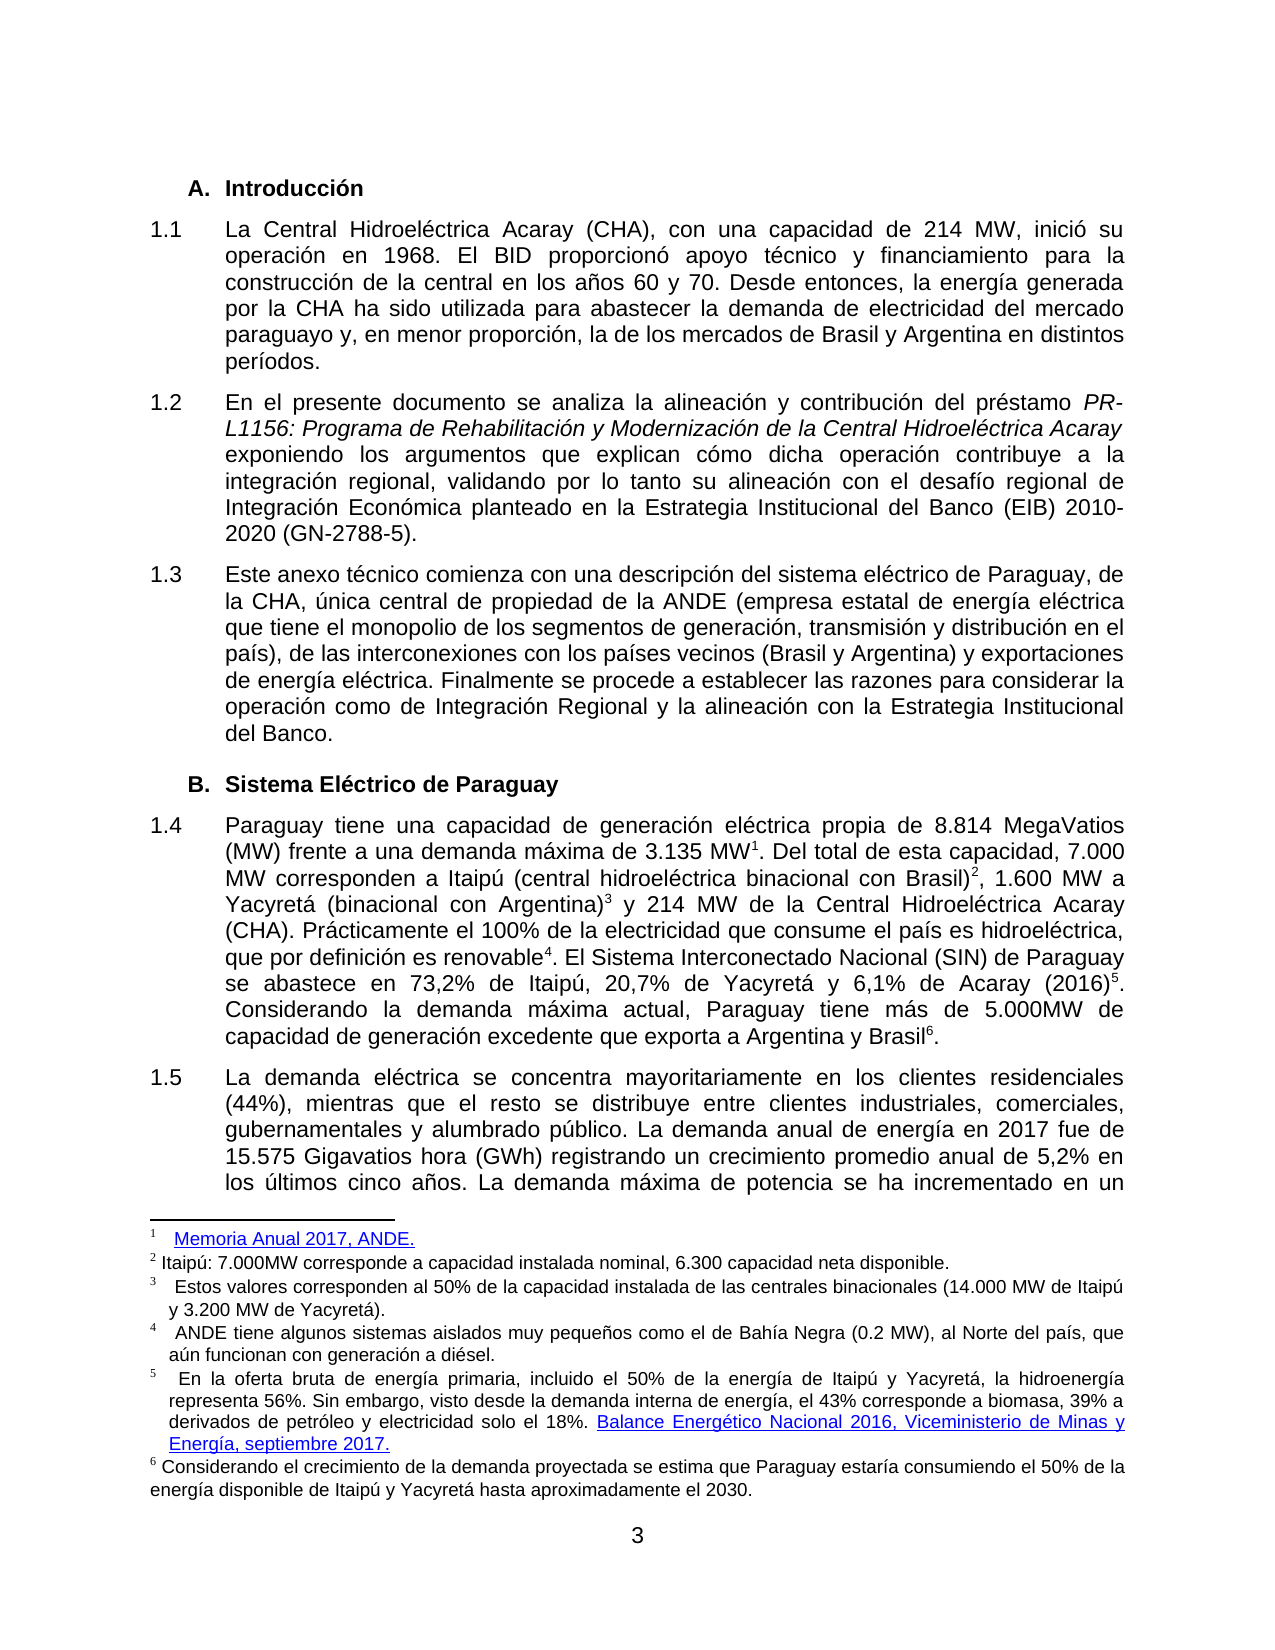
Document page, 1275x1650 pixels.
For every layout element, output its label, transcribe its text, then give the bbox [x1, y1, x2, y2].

list 1.3 Este anexo técnico comienza con una descripción del sistema eléctrico de Paraguay, de la CHA, única central de propiedad de la ANDE (empresa estatal de energía eléctrica que tiene el monopolio de los segmentos de generación, transmisión y distribución en el país), de las interconexiones con los países vecinos (Brasil y Argentina) y exportaciones de energía eléctrica. Finalmente se procede a establecer las razones para considerar la operación como de Integración Regional y la alineación con la Estrategia Institucional del Banco. [150, 561, 1125, 746]
list 1.4 Paraguay tiene una capacidad de generación eléctrica propia de 8.814 MegaVatios (MW) frente a una demanda máxima de 3.135 MW. Del total de esta capacidad, 7.000 MW corresponden a Itaipú (central hidroeléctrica binacional con Brasil), 1.600 MW a Yacyretá (binacional con Argentina) y 214 MW de la Central Hidroeléctrica Acaray (CHA). Prácticamente el 100% de la electricidad que consume el país es hidroeléctrica, que por definición es renovable. El Sistema Interconectado Nacional (SIN) de Paraguay se abastece en 73,2% de Itaipú, 20,7% de Yacyretá y 6,1% de Acaray (2016). Considerando la demanda máxima actual, Paraguay tiene más de 5.000MW de capacidad de generación excedente que exporta a Argentina y Brasil. [150, 812, 1125, 1049]
subtitle Sistema Eléctrico de Paraguay [187, 771, 1125, 797]
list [150, 1063, 1125, 1195]
list 1.1 La Central Hidroeléctrica Acaray (CHA), con una capacidad de 214 MW, inició su operación en 1968. El BID proporcionó apoyo técnico y financiamiento para la construcción de la central en los años 60 y 70. Desde entonces, la energía generada por la CHA ha sido utilizada para abastecer la demanda de electricidad del mercado paraguayo y, en menor proporción, la de los mercados de Brasil y Argentina en distintos períodos. [150, 216, 1125, 374]
list 1.2 En el presente documento se analiza la alineación y contribución del préstamo PR-L1156: Programa de Rehabilitación y Modernización de la Central Hidroeléctrica Acaray exponiendo los argumentos que explican cómo dicha operación contribuye a la integración regional, validando por lo tanto su alineación con el desafío regional de Integración Económica planteado en la Estrategia Institucional del Banco (EIB) 2010-2020 (GN-2788-5). [150, 389, 1125, 547]
subtitle Introducción [187, 175, 1125, 201]
